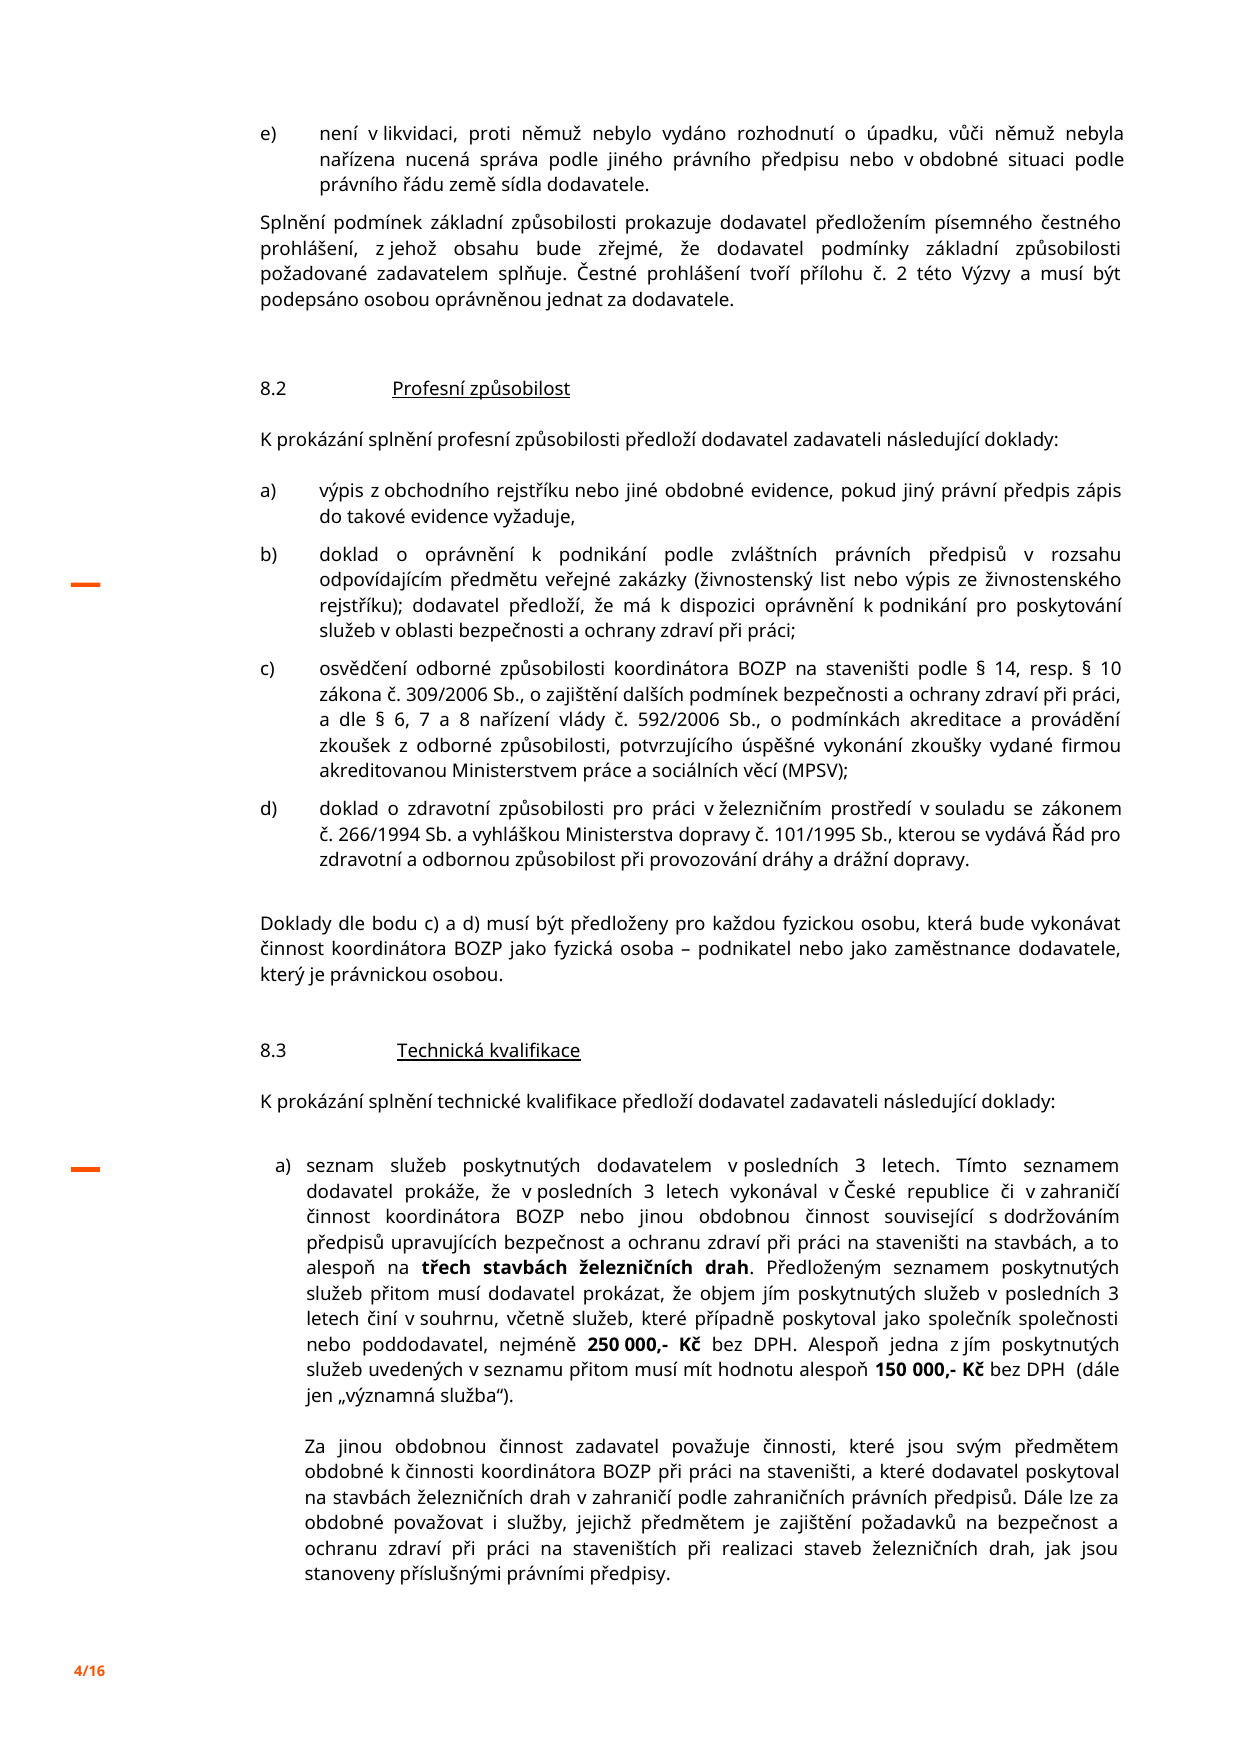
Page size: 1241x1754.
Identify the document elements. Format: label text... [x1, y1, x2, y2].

text d) doklad o zdravotní způsobilosti pro práci v železničním prostředí v souladu se zákonem č. 266/1994 Sb. a vyhláškou Ministerstva dopravy č. 101/1995 Sb., kterou se vydává Řád pro zdravotní a odbornou způsobilost při provozování dráhy a drážní dopravy. [260, 796, 1122, 872]
text Za jinou obdobnou činnost zadavatel považuje činnosti, které jsou svým předmětem obdobné k činnosti koordinátora BOZP při práci na staveništi, a které dodavatel poskytoval na stavbách železničních drah v zahraničí podle zahraničních právních předpisů. Dále lze za obdobné považovat i služby, jejichž předmětem je zajištění požadavků na bezpečnost a ochranu zdraví při práci na staveništích při realizaci staveb železničních drah, jak jsou stanoveny příslušnými právními předpisy. [304, 1433, 1120, 1586]
text e) není v likvidaci, proti němuž nebylo vydáno rozhodnutí o úpadku, vůči němuž nebyla nařízena nucená správa podle jiného právního předpisu nebo v obdobné situaci podle právního řádu země sídla dodavatele. [260, 121, 1124, 197]
text K prokázání splnění technické kvalifikace předloží dodavatel zadavateli následující doklady: [260, 1089, 1122, 1114]
text Splnění podmínek základní způsobilosti prokazuje dodavatel předložením písemného čestného prohlášení, z jehož obsahu bude zřejmé, že dodavatel podmínky základní způsobilosti požadované zadavatelem splňuje. Čestné prohlášení tvoří přílohu č. 2 této Výzvy a musí být podepsáno osobou oprávněnou jednat za dodavatele. [260, 210, 1122, 312]
text c) osvědčení odborné způsobilosti koordinátora BOZP na staveništi podle § 14, resp. § 10 zákona č. 309/2006 Sb., o zajištění dalších podmínek bezpečnosti a ochrany zdraví při práci, a dle § 6, 7 a 8 nařízení vlády č. 592/2006 Sb., o podmínkách akreditace a provádění zkoušek z odborné způsobilosti, potvrzujícího úspěšné vykonání zkoušky vydané firmou akreditovanou Ministerstvem práce a sociálních věcí (MPSV); [260, 656, 1122, 783]
text K prokázání splnění profesní způsobilosti předloží dodavatel zadavateli následující doklady: [260, 426, 1122, 452]
text b) doklad o oprávnění k podnikání podle zvláštních právních předpisů v rozsahu odpovídajícím předmětu veřejné zakázky (živnostenský list nebo výpis ze živnostenského rejstříku); dodavatel předloží, že má k dispozici oprávnění k podnikání pro poskytování služeb v oblasti bezpečnosti a ochrany zdraví při práci; [260, 541, 1122, 643]
text Doklady dle bodu c) a d) musí být předloženy pro každou fyzickou osobu, která bude vykonávat činnost koordinátora BOZP jako fyzická osoba – podnikatel nebo jako zaměstnance dodavatele, který je právnickou osobou. [260, 910, 1122, 987]
list Technická kvalifikace [260, 1038, 1122, 1063]
list seznam služeb poskytnutých dodavatelem v posledních 3 letech. Tímto seznamem dodavatel prokáže, že v posledních 3 letech vykonával v České republice či v zahraničí činnost koordinátora BOZP nebo jinou obdobnou činnost související s dodržováním předpisů upravujících bezpečnost a ochranu zdraví při práci na staveništi na stavbách, a to alespoň na třech stavbách železničních drah. Předloženým seznamem poskytnutých služeb přitom musí dodavatel prokázat, že objem jím poskytnutých služeb v posledních 3 letech činí v souhrnu, včetně služeb, které případně poskytoval jako společník společnosti nebo poddodavatel, nejméně 250 000,- Kč bez DPH. Alespoň jedna z jím poskytnutých služeb uvedených v seznamu přitom musí mít hodnotu alespoň 150 000,- Kč bez DPH (dále jen „významná služba“). [275, 1152, 1120, 1408]
list Profesní způsobilost [260, 375, 1122, 401]
text a) výpis z obchodního rejstříku nebo jiné obdobné evidence, pokud jiný právní předpis zápis do takové evidence vyžaduje, [260, 477, 1122, 528]
